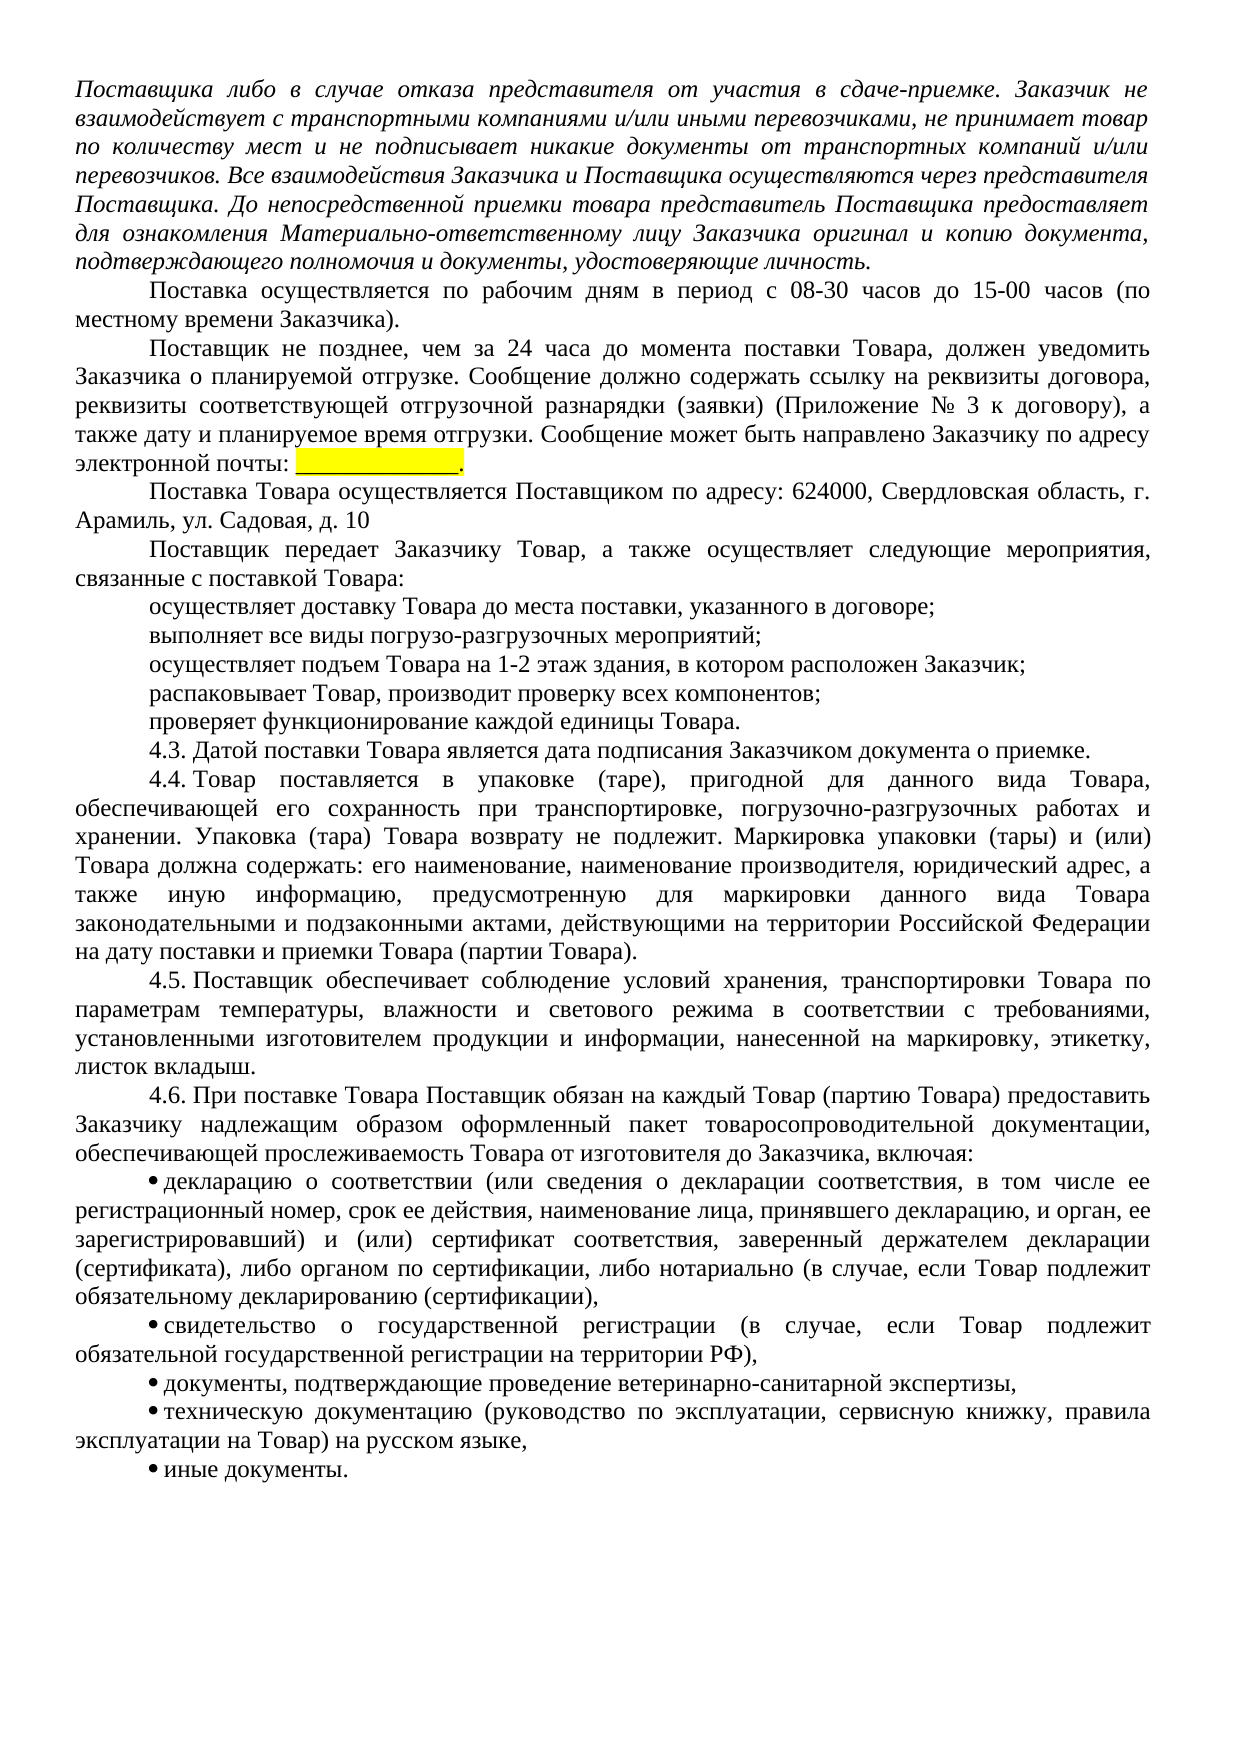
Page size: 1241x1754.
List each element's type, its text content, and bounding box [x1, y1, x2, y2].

text 4.3. Датой поставки Товара является дата подписания Заказчиком документа о приемке. [75, 735, 1152, 764]
text Поставка осуществляется по рабочим дням в период с 08-30 часов до 15-00 часов (по местному времени Заказчика). [75, 275, 1152, 333]
text 4.5. Поставщик обеспечивает соблюдение условий хранения, транспортировки Товара по параметрам температуры, влажности и светового режима в соответствии с требованиями, установленными изготовителем продукции и информации, нанесенной на маркировку, этикетку, листок вкладыш. [75, 965, 1152, 1080]
list иные документы. [75, 1454, 1152, 1483]
list документы, подтверждающие проведение ветеринарно-санитарной экспертизы, [75, 1368, 1152, 1396]
text распаковывает Товар, производит проверку всех компонентов; [75, 678, 1152, 706]
text Поставщик передает Заказчику Товар, а также осуществляет следующие мероприятия, связанные с поставкой Товара: [75, 534, 1152, 591]
list декларацию о соответствии (или сведения о декларации соответствия, в том числе ее регистрационный номер, срок ее действия, наименование лица, принявшего декларацию, и орган, ее зарегистрировавший) и (или) сертификат соответствия, заверенный держателем декларации (сертификата), либо органом по сертификации, либо нотариально (в случае, если Товар подлежит обязательному декларированию (сертификации), [75, 1166, 1152, 1310]
text осуществляет подъем Товара на 1-2 этаж здания, в котором расположен Заказчик; [75, 649, 1152, 678]
text Поставщик не позднее, чем за 24 часа до момента поставки Товара, должен уведомить Заказчика о планируемой отгрузке. Сообщение должно содержать ссылку на реквизиты договора, реквизиты соответствующей отгрузочной разнарядки (заявки) (Приложение № 3 к договору), а также дату и планируемое время отгрузки. Сообщение может быть направлено Заказчику по адресу электронной почты: _____________. [75, 333, 1152, 476]
text проверяет функционирование каждой единицы Товара. [75, 706, 1152, 735]
list техническую документацию (руководство по эксплуатации, сервисную книжку, правила эксплуатации на Товар) на русском языке, [75, 1396, 1152, 1454]
list свидетельство о государственной регистрации (в случае, если Товар подлежит обязательной государственной регистрации на территории РФ), [75, 1310, 1152, 1368]
text 4.6. При поставке Товара Поставщик обязан на каждый Товар (партию Товара) предоставить Заказчику надлежащим образом оформленный пакет товаросопроводительной документации, обеспечивающей прослеживаемость Товара от изготовителя до Заказчика, включая: [75, 1080, 1152, 1166]
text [75, 74, 1152, 275]
text Поставка Товара осуществляется Поставщиком по адресу: 624000, Свердловская область, г. Арамиль, ул. Садовая, д. 10 [75, 476, 1152, 534]
text осуществляет доставку Товара до места поставки, указанного в договоре; [75, 591, 1152, 620]
text выполняет все виды погрузо-разгрузочных мероприятий; [75, 620, 1152, 649]
text 4.4. Товар поставляется в упаковке (таре), пригодной для данного вида Товара, обеспечивающей его сохранность при транспортировке, погрузочно-разгрузочных работах и хранении. Упаковка (тара) Товара возврату не подлежит. Маркировка упаковки (тары) и (или) Товара должна содержать: его наименование, наименование производителя, юридический адрес, а также иную информацию, предусмотренную для маркировки данного вида Товара законодательными и подзаконными актами, действующими на территории Российской Федерации на дату поставки и приемки Товара (партии Товара). [75, 764, 1152, 965]
